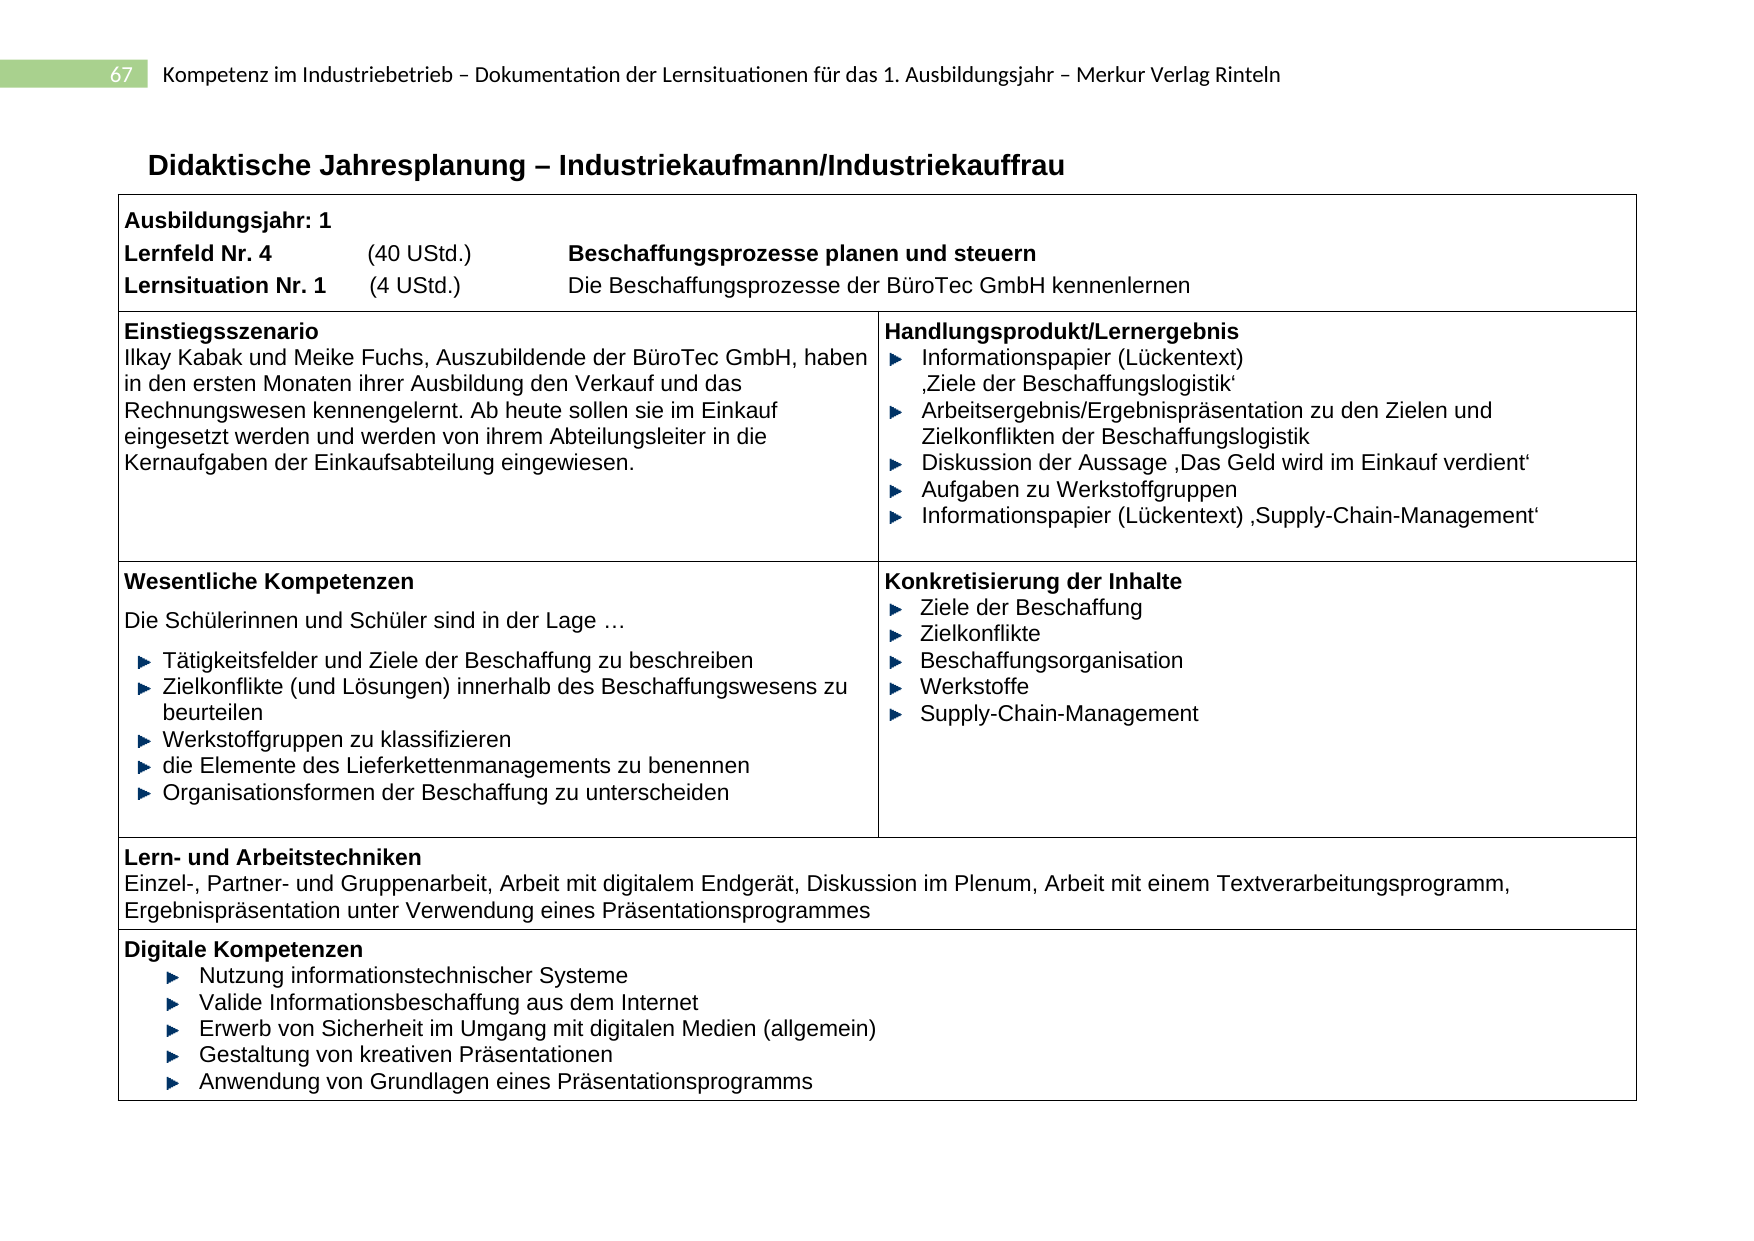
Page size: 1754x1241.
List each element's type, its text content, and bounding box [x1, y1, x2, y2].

picture [885, 651, 902, 669]
table_cell Digitale Kompetenzen Nutzung informationstechnischer Systeme Valide Informationsbeschaffung aus dem Internet Erwerb von Sicherheit im Umgang mit digitalen Medien (allgemein) Gestaltung von kreativen Präsentationen Anwendung von Grundlagen eines Präsentationsprogramms [119, 930, 1636, 1100]
table_cell Handlungsprodukt/Lernergebnis Informationspapier (Lückentext) ‚Ziele der Beschaffungslogistik‘ Arbeitsergebnis/Ergebnispräsentation zu den Zielen und Zielkonflikten der Beschaffungslogistik Diskussion der Aussage ,Das Geld wird im Einkauf verdient‘ Aufgaben zu Werkstoffgruppen Informationspapier (Lückentext) ‚Supply-Chain-Management‘ [879, 312, 1636, 561]
picture [885, 454, 902, 471]
picture [133, 651, 151, 669]
picture [885, 625, 902, 642]
picture [885, 401, 902, 419]
table_cell Konkretisierung der Inhalte Ziele der Beschaffung Zielkonflikte Beschaffungsorganisation Werkstoffe Supply-Chain-Management [879, 562, 1636, 837]
table_cell Einstiegsszenario Ilkay Kabak und Meike Fuchs, Auszubildende der BüroTec GmbH, haben in den ersten Monaten ihrer Ausbildung den Verkauf und das Rechnungswesen kennengelernt. Ab heute sollen sie im Einkauf eingesetzt werden und werden von ihrem Abteilungsleiter in die Kernaufgaben der Einkaufsabteilung eingewiesen. [119, 312, 878, 561]
picture [885, 480, 902, 498]
picture [133, 756, 151, 774]
picture [162, 1046, 179, 1063]
picture [885, 348, 902, 366]
picture [885, 704, 902, 721]
picture [133, 730, 151, 748]
picture [162, 993, 179, 1011]
picture [133, 678, 151, 695]
picture [885, 599, 902, 616]
picture [162, 1072, 179, 1090]
picture [162, 967, 179, 984]
table_cell Wesentliche Kompetenzen Die Schülerinnen und Schüler sind in der Lage … Tätigkeitsfelder und Ziele der Beschaffung zu beschreiben Zielkonflikte (und Lösungen) innerhalb des Beschaffungswesens zu beurteilen Werkstoffgruppen zu klassifizieren die Elemente des Lieferkettenmanagements zu benennen Organisationsformen der Beschaffung zu unterscheiden [119, 562, 878, 837]
picture [162, 1020, 179, 1037]
picture [885, 506, 902, 524]
table_cell Lern- und Arbeitstechniken Einzel-, Partner- und Gruppenarbeit, Arbeit mit digitalem Endgerät, Diskussion im Plenum, Arbeit mit einem Textverarbeitungsprogramm, Ergebnispräsentation unter Verwendung eines Präsentationsprogrammes [119, 838, 1636, 929]
picture [885, 678, 902, 695]
text Didaktische Jahresplanung – Industriekaufmann/Industriekauffrau [148, 148, 1606, 181]
table_header Ausbildungsjahr: 1 Lernfeld Nr. 4 (40 UStd.) Beschaffungsprozesse planen und steuern Lernsituation Nr. 1 (4 UStd.) Die Beschaffungsprozesse der BüroTec GmbH kennenlernen [119, 195, 1636, 311]
picture [133, 783, 151, 800]
